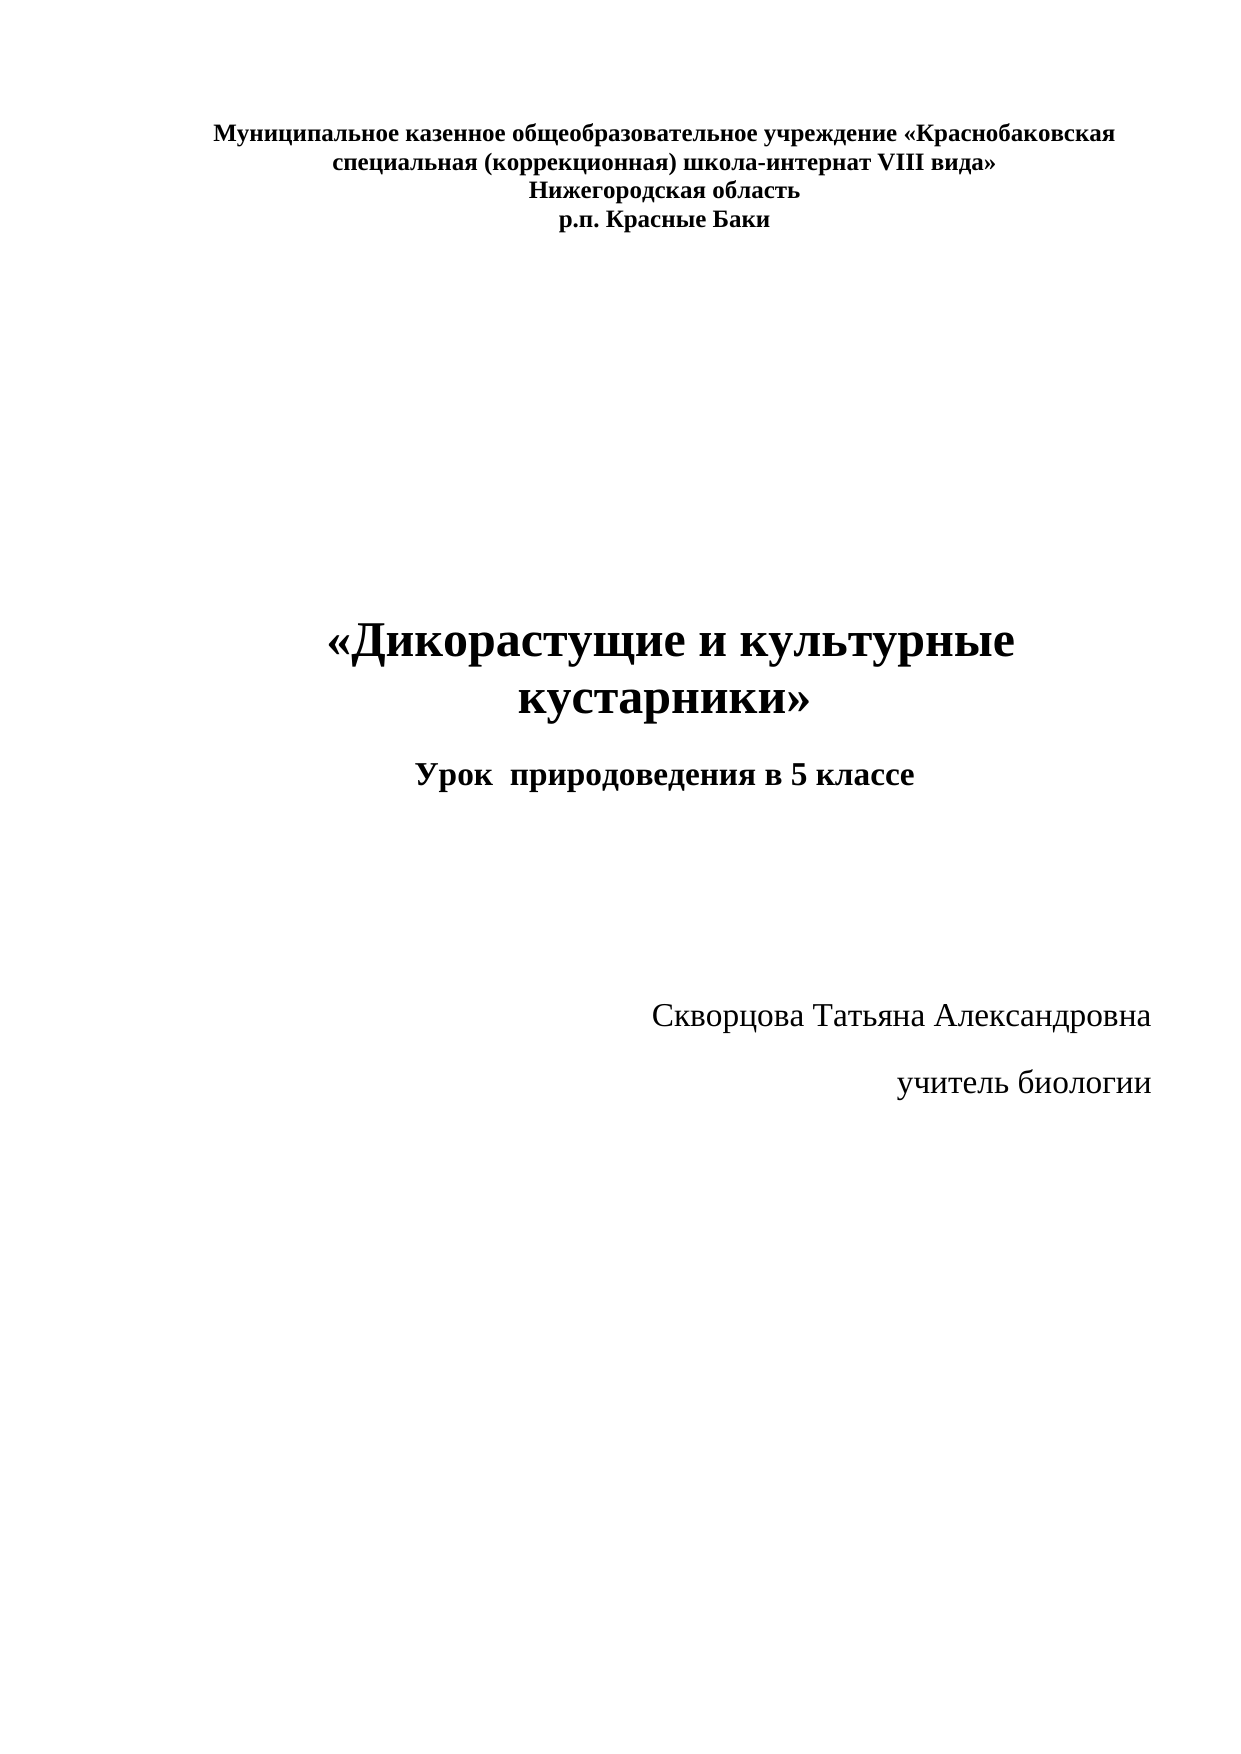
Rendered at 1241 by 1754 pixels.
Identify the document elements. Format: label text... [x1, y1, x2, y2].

text учитель биологии [177, 1062, 1152, 1101]
text Муниципальное казенное общеобразовательное учреждение «Краснобаковская специальная (коррекционная) школа-интернат VIII вида» [177, 118, 1152, 176]
text Урок природоведения в 5 классе [177, 754, 1152, 792]
text Нижегородская область [177, 176, 1152, 204]
text Скворцова Татьяна Александровна [177, 995, 1152, 1033]
text р.п. Красные Баки [177, 204, 1152, 233]
text «Дикорастущие и культурные кустарники» [177, 610, 1152, 725]
